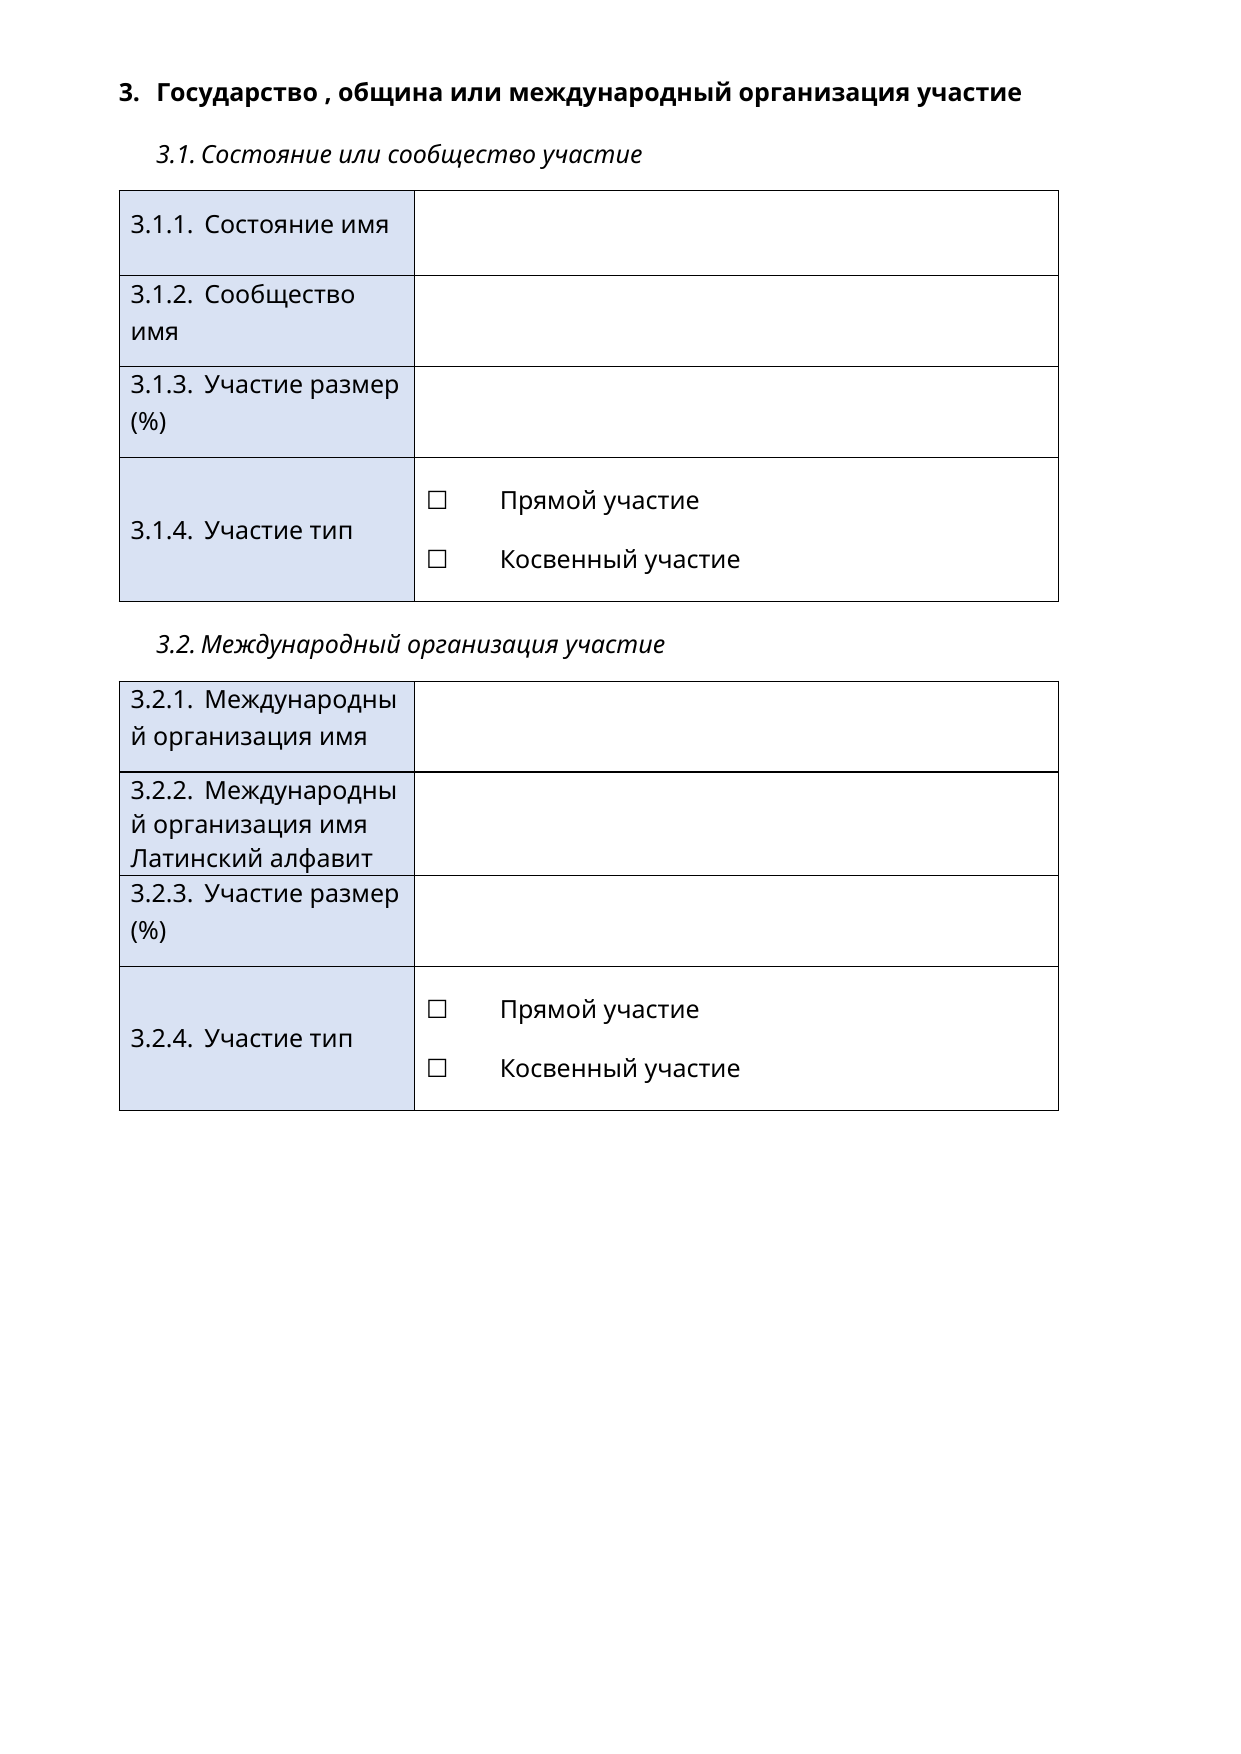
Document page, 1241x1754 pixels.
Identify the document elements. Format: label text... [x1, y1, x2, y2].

table_cell Международный организация имя Латинский алфавит [120, 773, 414, 875]
table_cell ☐ Прямой участие ☐ Косвенный участие [415, 458, 1058, 601]
table_header [415, 682, 1058, 771]
list Состояние или сообщество участие [156, 137, 1171, 171]
list Государство , община или международный организация участие [118, 75, 1171, 109]
table_cell Участие размер (%) [120, 367, 414, 457]
table_header Международный организация имя [120, 682, 414, 771]
table_cell ☐ Прямой участие ☐ Косвенный участие [415, 967, 1058, 1110]
table_header Состояние имя [120, 191, 414, 275]
table_cell [415, 773, 1058, 875]
table_cell Сообщество имя [120, 276, 414, 366]
table_cell [415, 367, 1058, 457]
table_cell [415, 276, 1058, 366]
table_cell Участие тип [120, 458, 414, 601]
table_cell Участие размер (%) [120, 876, 414, 966]
table_cell [415, 876, 1058, 966]
table_cell Участие тип [120, 967, 414, 1110]
list Международный организация участие [156, 627, 1171, 661]
table_header [415, 191, 1058, 275]
